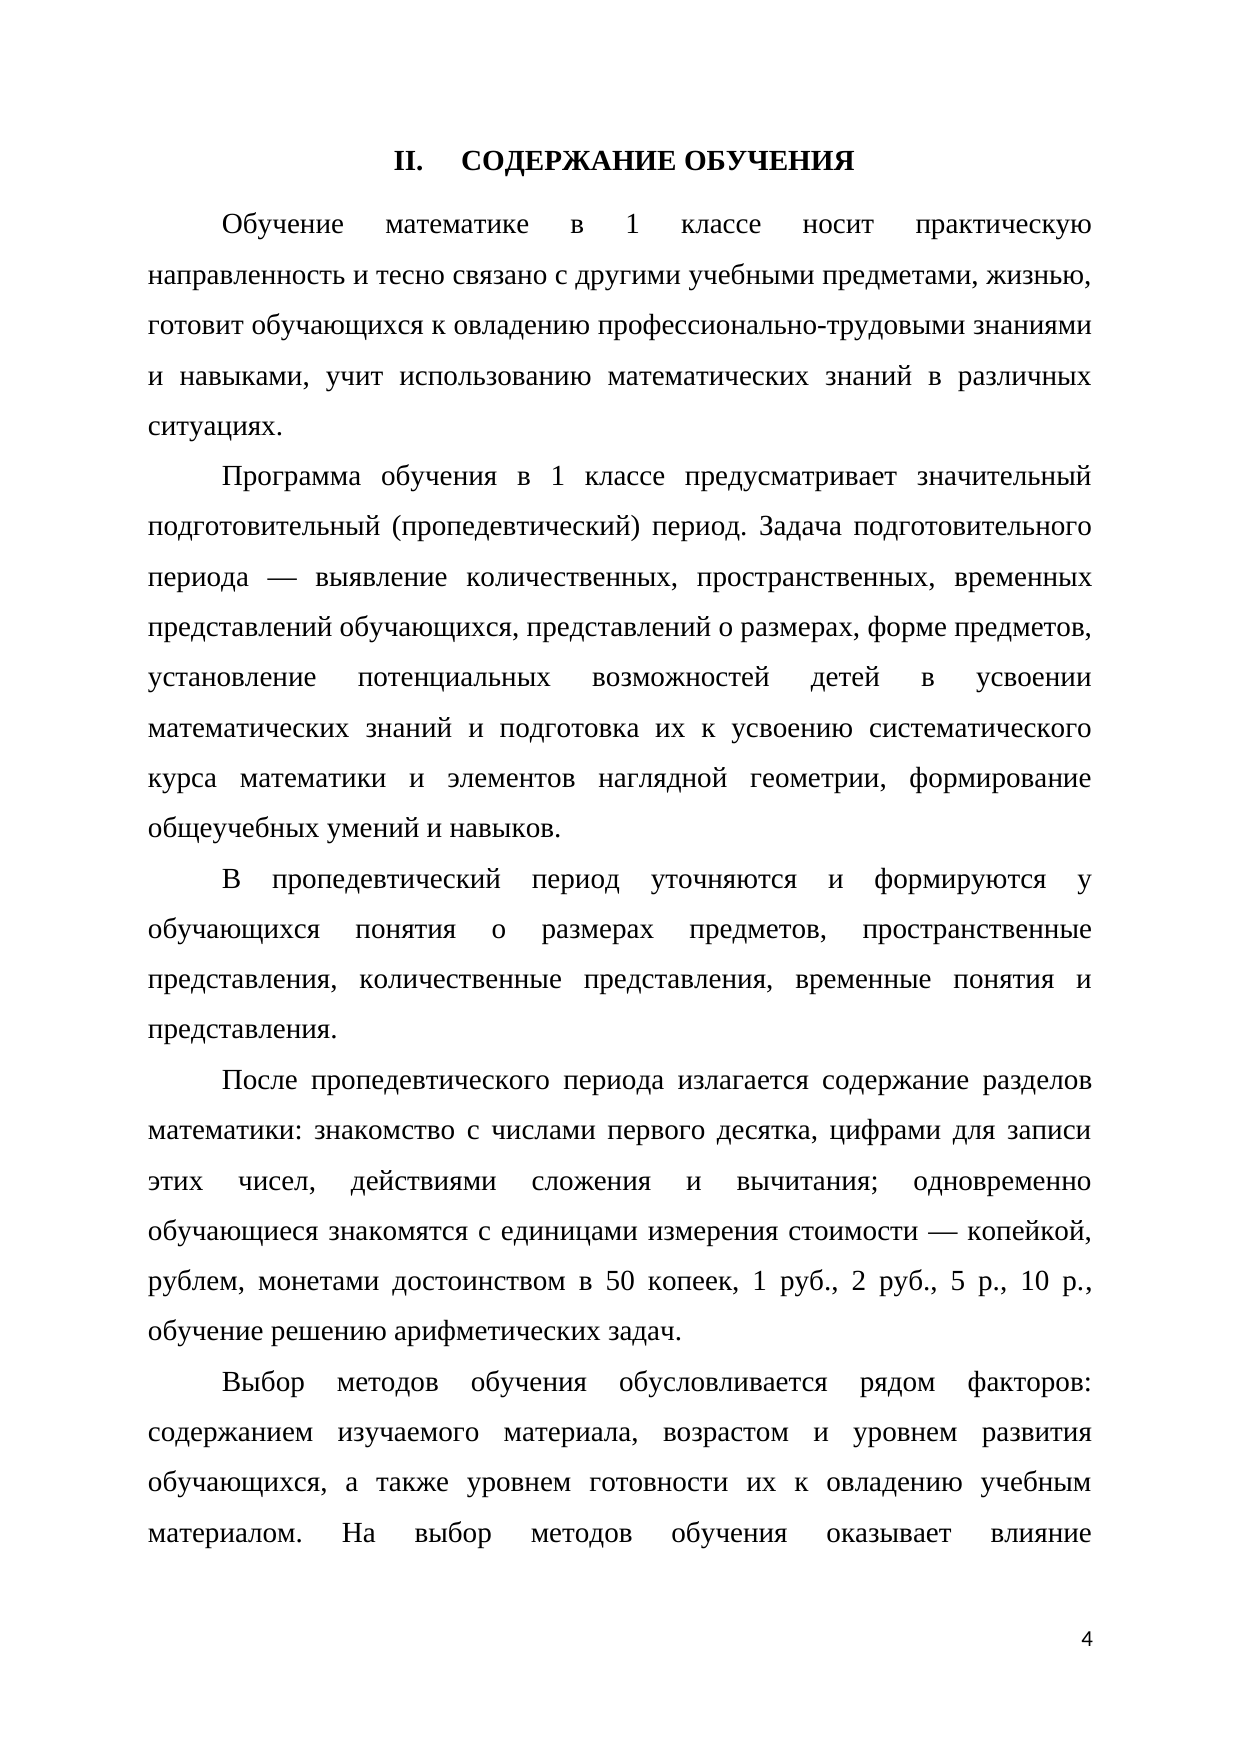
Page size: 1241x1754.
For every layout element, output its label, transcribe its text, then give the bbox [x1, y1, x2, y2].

subtitle СОДЕРЖАНИЕ ОБУЧЕНИЯ [185, 143, 1092, 177]
text После пропедевтического периода излагается содержание разделов математики: знакомство с числами первого десятка, цифрами для записи этих чисел, действиями сложения и вычитания; одновременно обучающиеся знакомятся с единицами измерения стоимости — копейкой, рублем, монетами достоинством в 50 копеек, 1 руб., 2 руб., 5 р., 10 р., обучение решению арифметических задач. [148, 1062, 1092, 1347]
text Обучение математике в 1 классе носит практическую направленность и тесно связано с другими учебными предметами, жизнью, готовит обучающихся к овладению профессионально-трудовыми знаниями и навыками, учит использованию математических знаний в различных ситуациях. [148, 207, 1092, 441]
text Программа обучения в 1 классе предусматривает значительный подготовительный (пропедевтический) период. Задача подготовительного периода — выявление количественных, пространственных, временных представлений обучающихся, представлений о размерах, форме предметов, установление потенциальных возможностей детей в усвоении математических знаний и подготовка их к усвоению систематического курса математики и элементов наглядной геометрии, формирование общеучебных умений и навыков. [148, 458, 1092, 844]
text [148, 1364, 1092, 1548]
text В пропедевтический период уточняются и формируются у обучающихся понятия о размерах предметов, пространственные представления, количественные представления, временные понятия и представления. [148, 861, 1092, 1045]
